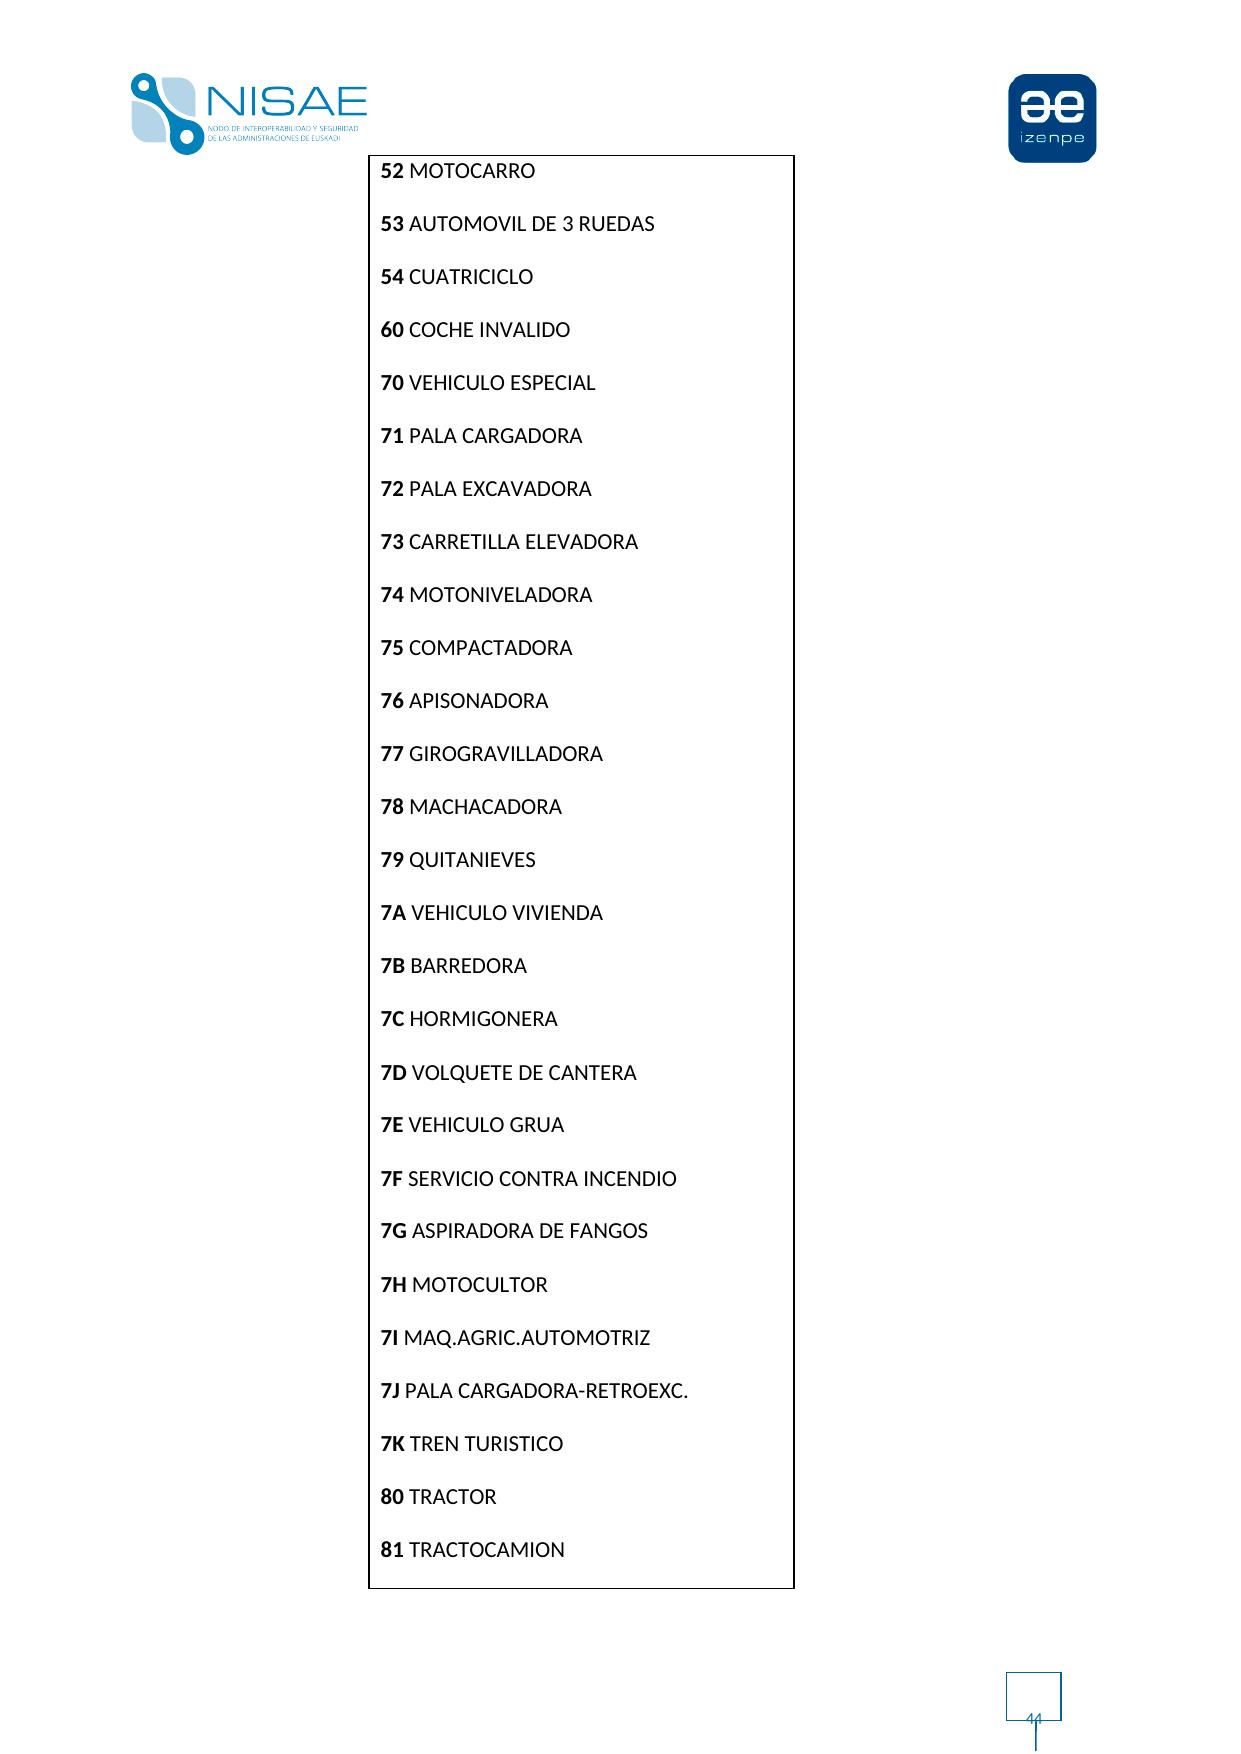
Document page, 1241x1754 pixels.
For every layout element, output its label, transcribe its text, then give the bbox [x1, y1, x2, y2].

picture [181, 131, 193, 143]
picture [149, 73, 386, 155]
picture [139, 81, 148, 90]
picture [1007, 74, 1097, 163]
picture [118, 73, 180, 155]
